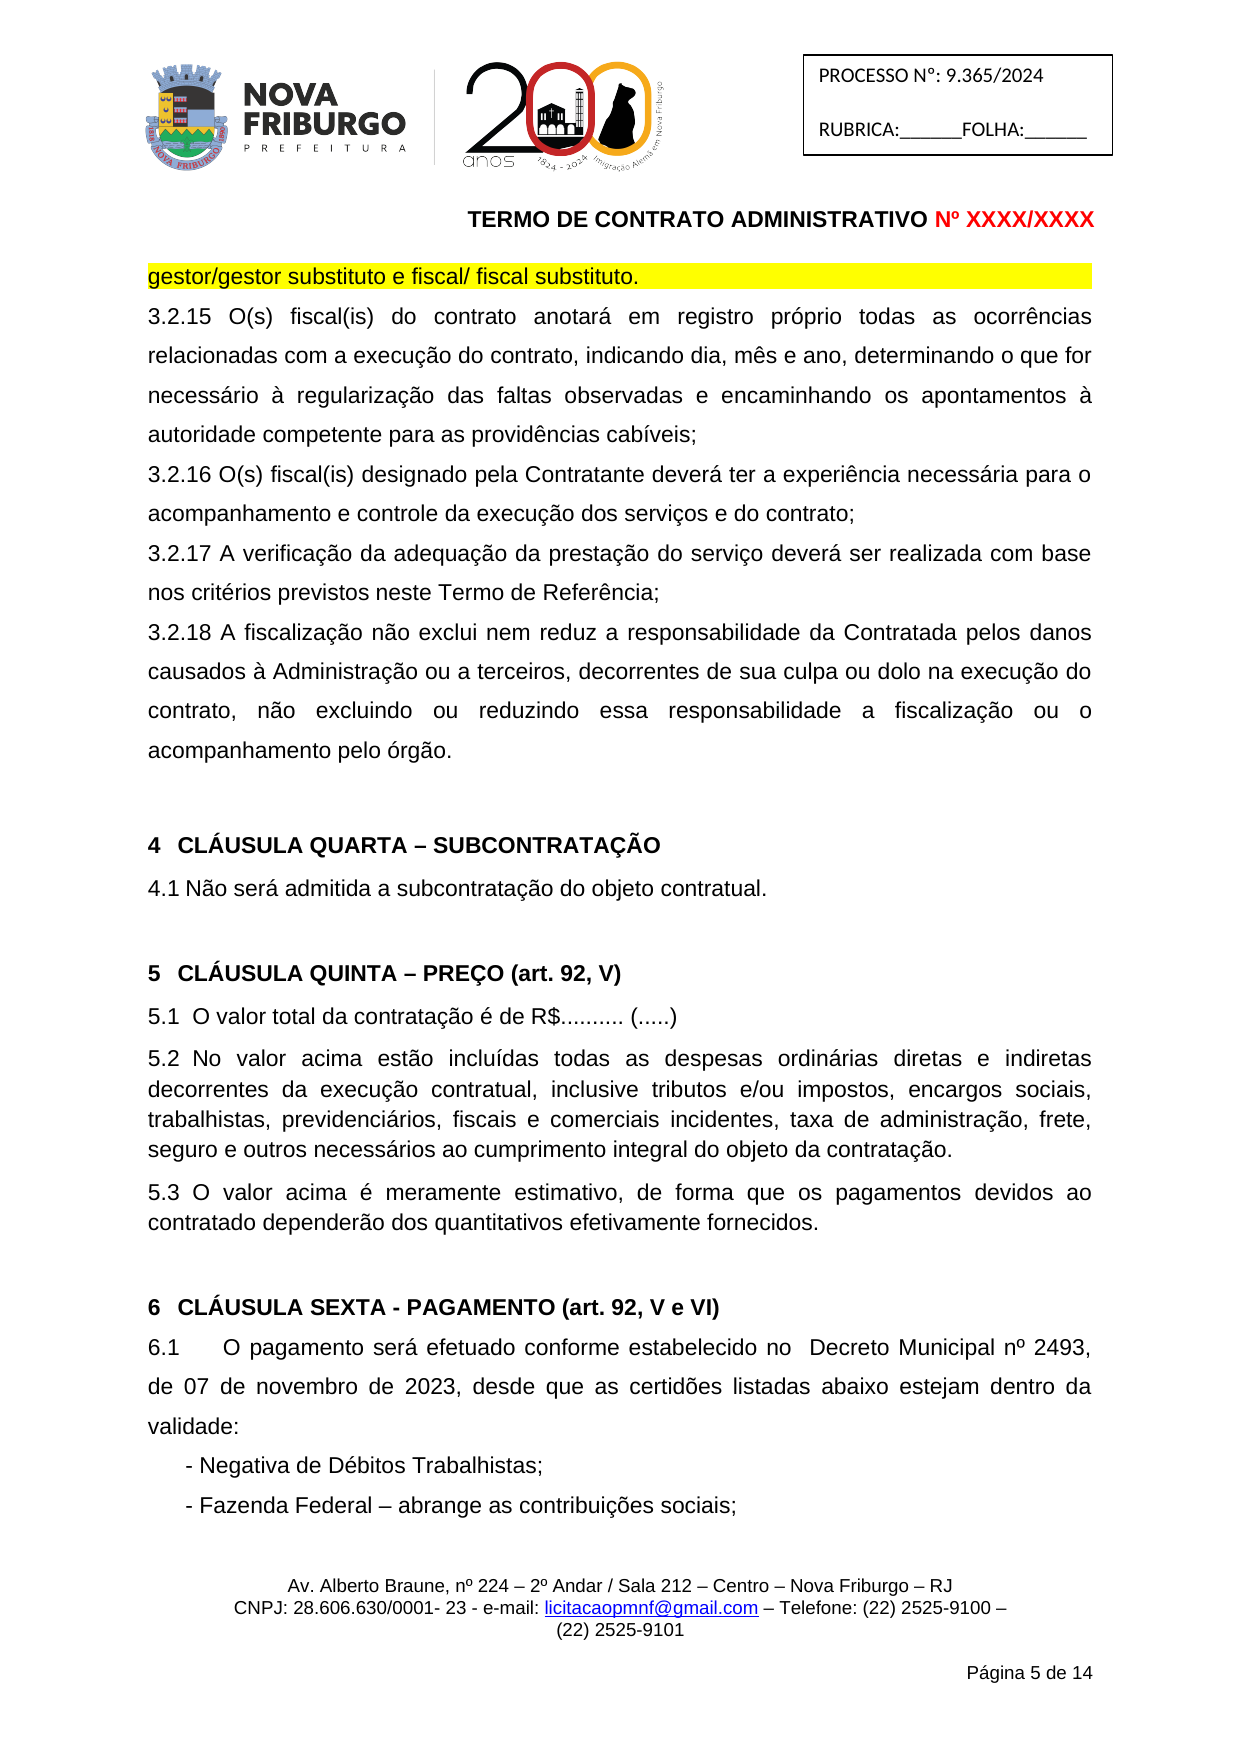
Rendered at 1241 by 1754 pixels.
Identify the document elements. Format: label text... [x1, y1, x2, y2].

list 3.2.18 A fiscalização não exclui nem reduz a responsabilidade da Contratada pelos danos causados à Administração ou a terceiros, decorrentes de sua culpa ou dolo na execução do contrato, não excluindo ou reduzindo essa responsabilidade a fiscalização ou o acompanhamento pelo órgão. [148, 618, 1092, 763]
list No valor acima estão incluídas todas as despesas ordinárias diretas e indiretas decorrentes da execução contratual, inclusive tributos e/ou impostos, encargos sociais, trabalhistas, previdenciários, fiscais e comerciais incidentes, taxa de administração, frete, seguro e outros necessários ao cumprimento integral do objeto da contratação. [148, 1045, 1092, 1162]
list O valor acima é meramente estimativo, de forma que os pagamentos devidos ao contratado dependerão dos quantitativos efetivamente fornecidos. [148, 1179, 1092, 1235]
list O valor total da contratação é de R$.......... (.....) [148, 1003, 1092, 1029]
list CLÁUSULA QUINTA – PREÇO (art. 92, V) [148, 960, 1092, 986]
list 3.2.17 A verificação da adequação da prestação do serviço deverá ser realizada com base nos critérios previstos neste Termo de Referência; [148, 539, 1092, 605]
list - Fazenda Federal – abrange as contribuições sociais; [185, 1492, 1092, 1518]
list - Negativa de Débitos Trabalhistas; [185, 1452, 1092, 1479]
list 3.2.16 O(s) fiscal(is) designado pela Contratante deverá ter a experiência necessária para o acompanhamento e controle da execução dos serviços e do contrato; [148, 461, 1092, 526]
list O pagamento será efetuado conforme estabelecido no Decreto Municipal nº 2493, de 07 de novembro de 2023, desde que as certidões listadas abaixo estejam dentro da validade: [148, 1334, 1092, 1439]
list Não será admitida a subcontratação do objeto contratual. [148, 874, 1092, 901]
list CLÁUSULA SEXTA - PAGAMENTO (art. 92, V e VI) [148, 1294, 1092, 1321]
picture [118, 29, 695, 200]
list 3.2.15 O(s) fiscal(is) do contrato anotará em registro próprio todas as ocorrências relacionadas com a execução do contrato, indicando dia, mês e ano, determinando o que for necessário à regularização das faltas observadas e encaminhando os apontamentos à autoridade competente para as providências cabíveis; [148, 303, 1092, 447]
list CLÁUSULA QUARTA – SUBCONTRATAÇÃO [148, 832, 1092, 858]
